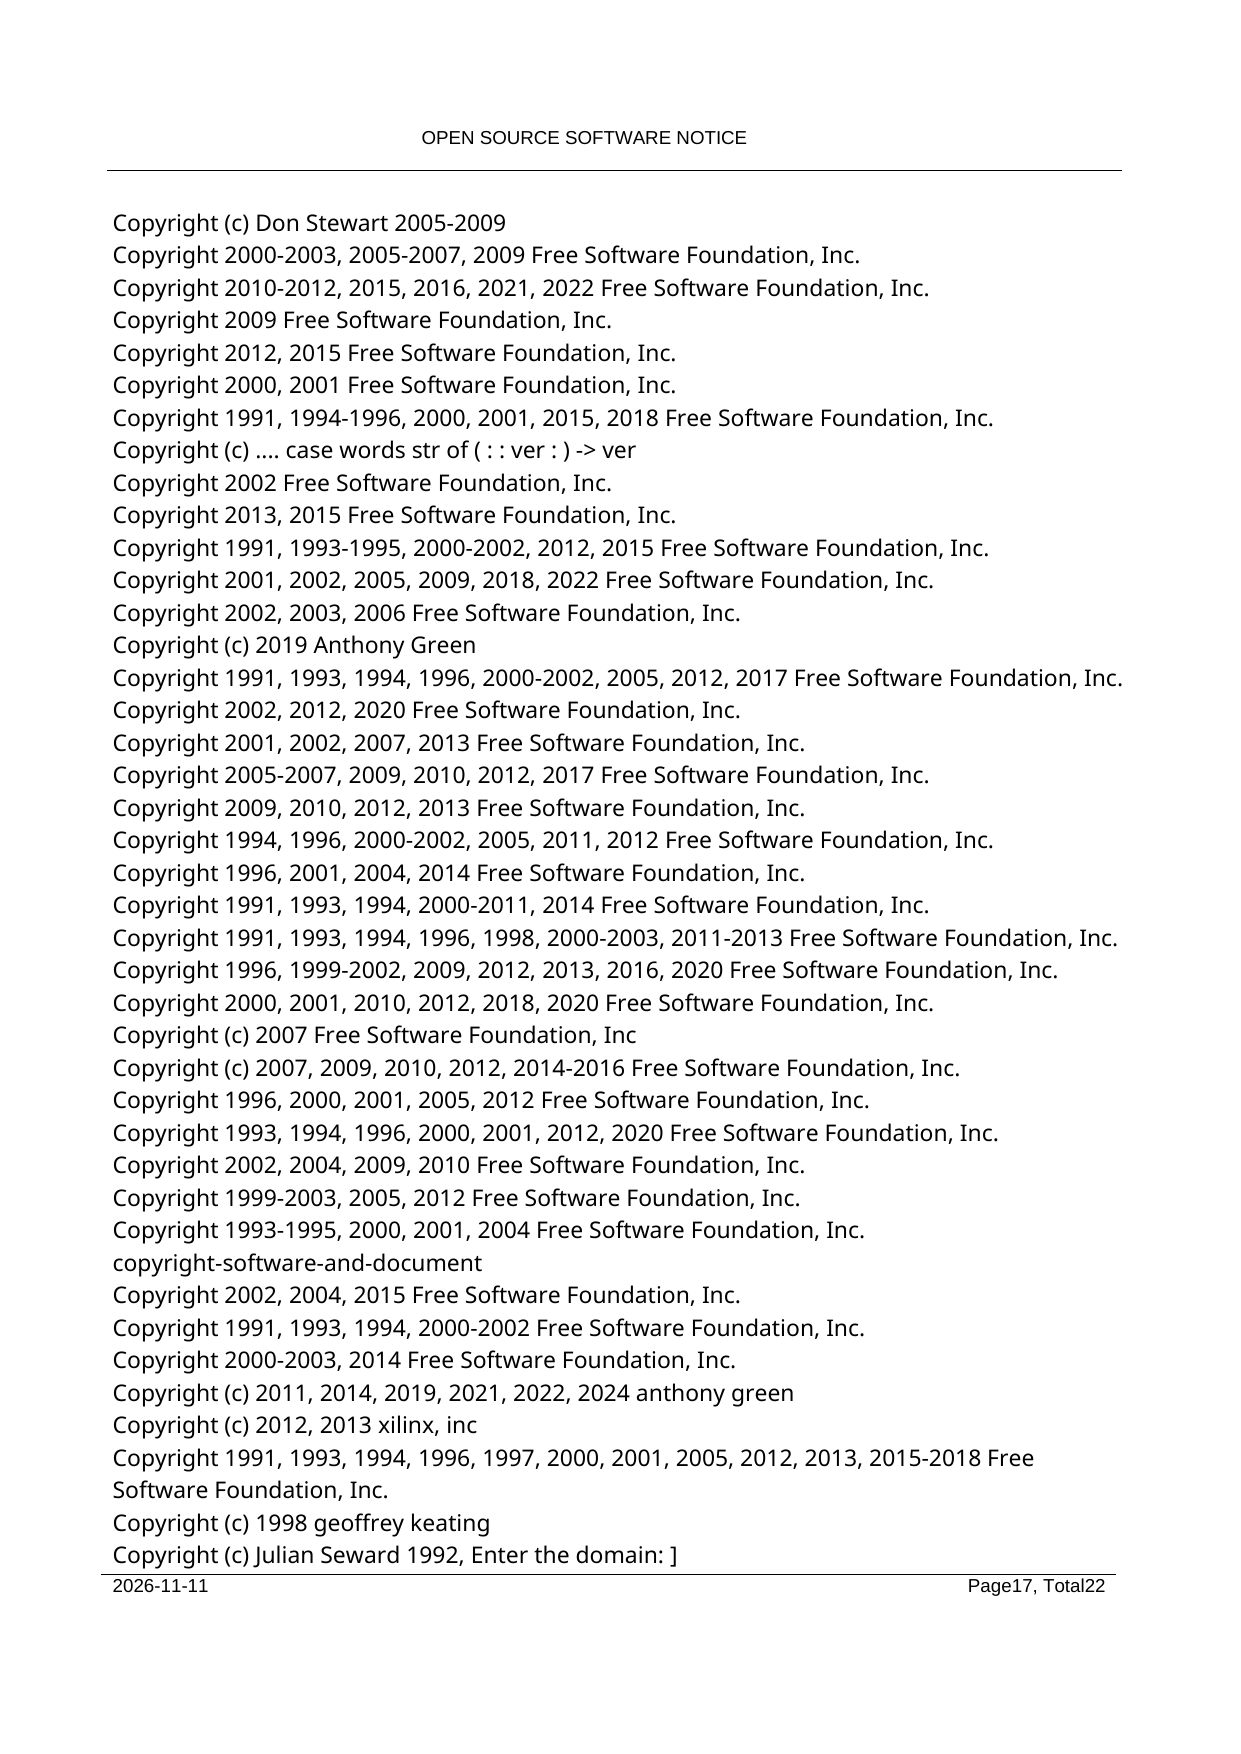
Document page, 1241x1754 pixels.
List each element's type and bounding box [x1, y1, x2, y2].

text [112, 206, 1128, 1571]
